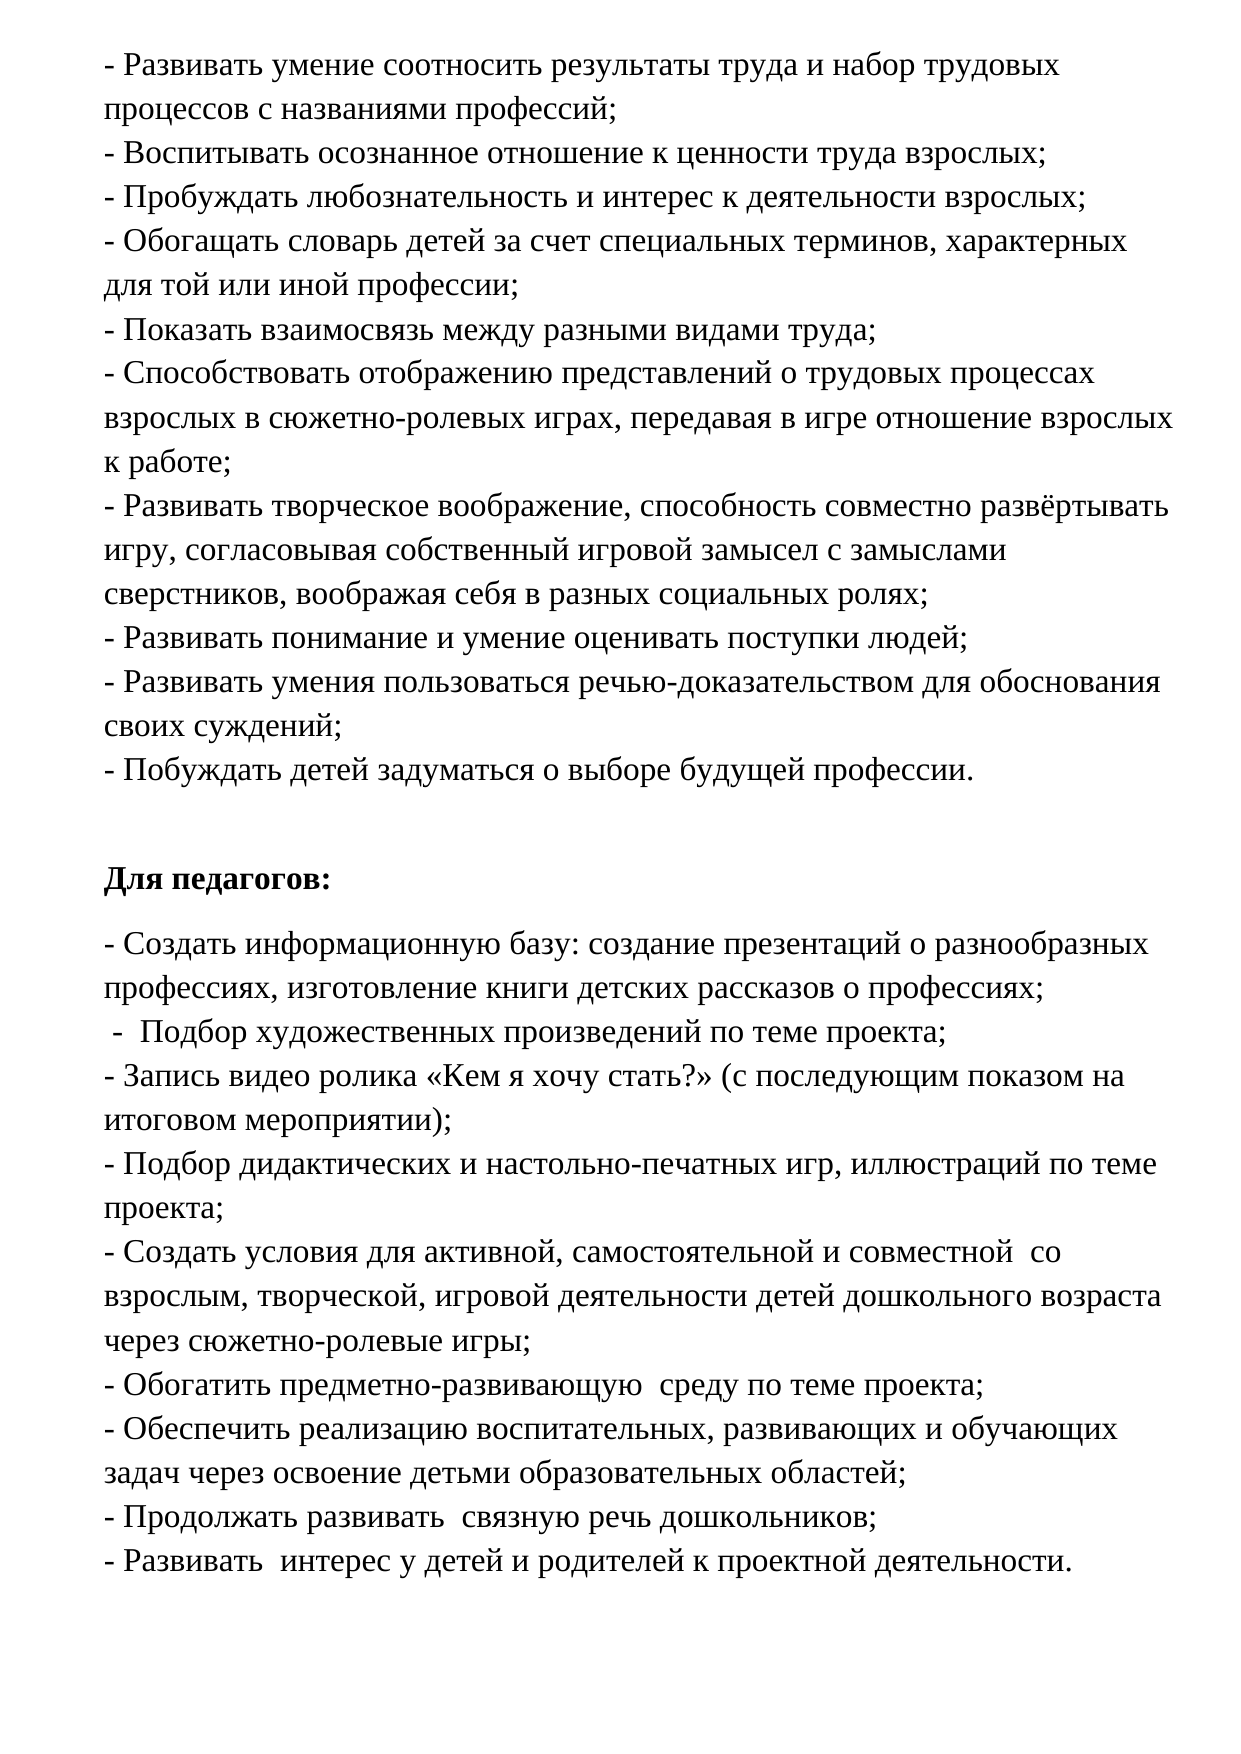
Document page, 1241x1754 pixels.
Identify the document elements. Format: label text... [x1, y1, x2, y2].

text Для педагогов: [103, 858, 1181, 897]
text - Развивать интерес у детей и родителей к проектной деятельности. [103, 1540, 1181, 1578]
text - Подбор дидактических и настольно-печатных игр, иллюстраций по теме проекта; [103, 1143, 1181, 1226]
text - Развивать умения пользоваться речью-доказательством для обоснования своих суждений; [103, 661, 1181, 744]
text - Создать условия для активной, самостоятельной и совместной со взрослым, творческой, игровой деятельности детей дошкольного возраста через сюжетно-ролевые игры; [103, 1232, 1181, 1358]
text - Продолжать развивать связную речь дошкольников; [103, 1496, 1181, 1534]
text - Подбор художественных произведений по теме проекта; [103, 1011, 1181, 1050]
text - Запись видео ролика «Кем я хочу стать?» (с последующим показом на итоговом мероприятии); [103, 1055, 1181, 1138]
text - Побуждать детей задуматься о выборе будущей профессии. [103, 749, 1181, 788]
text - Обеспечить реализацию воспитательных, развивающих и обучающих задач через освоение детьми образовательных областей; [103, 1408, 1181, 1490]
text - Способствовать отображению представлений о трудовых процессах взрослых в сюжетно-ролевых играх, передавая в игре отношение взрослых к работе; [103, 353, 1181, 479]
text - Обогащать словарь детей за счет специальных терминов, характерных для той или иной профессии; [103, 221, 1181, 303]
text - Создать информационную базу: создание презентаций о разнообразных профессиях, изготовление книги детских рассказов о профессиях; [103, 923, 1181, 1006]
text - Пробуждать любознательность и интерес к деятельности взрослых; [103, 177, 1181, 215]
text - Обогатить предметно-развивающую среду по теме проекта; [103, 1364, 1181, 1402]
text - Развивать понимание и умение оценивать поступки людей; [103, 617, 1181, 656]
text - Воспитывать осознанное отношение к ценности труда взрослых; [103, 132, 1181, 171]
text - Развивать умение соотносить результаты труда и набор трудовых процессов с названиями профессий; [103, 44, 1181, 127]
text - Развивать творческое воображение, способность совместно развёртывать игру, согласовывая собственный игровой замысел с замыслами сверстников, воображая себя в разных социальных ролях; [103, 485, 1181, 611]
text - Показать взаимосвязь между разными видами труда; [103, 309, 1181, 347]
